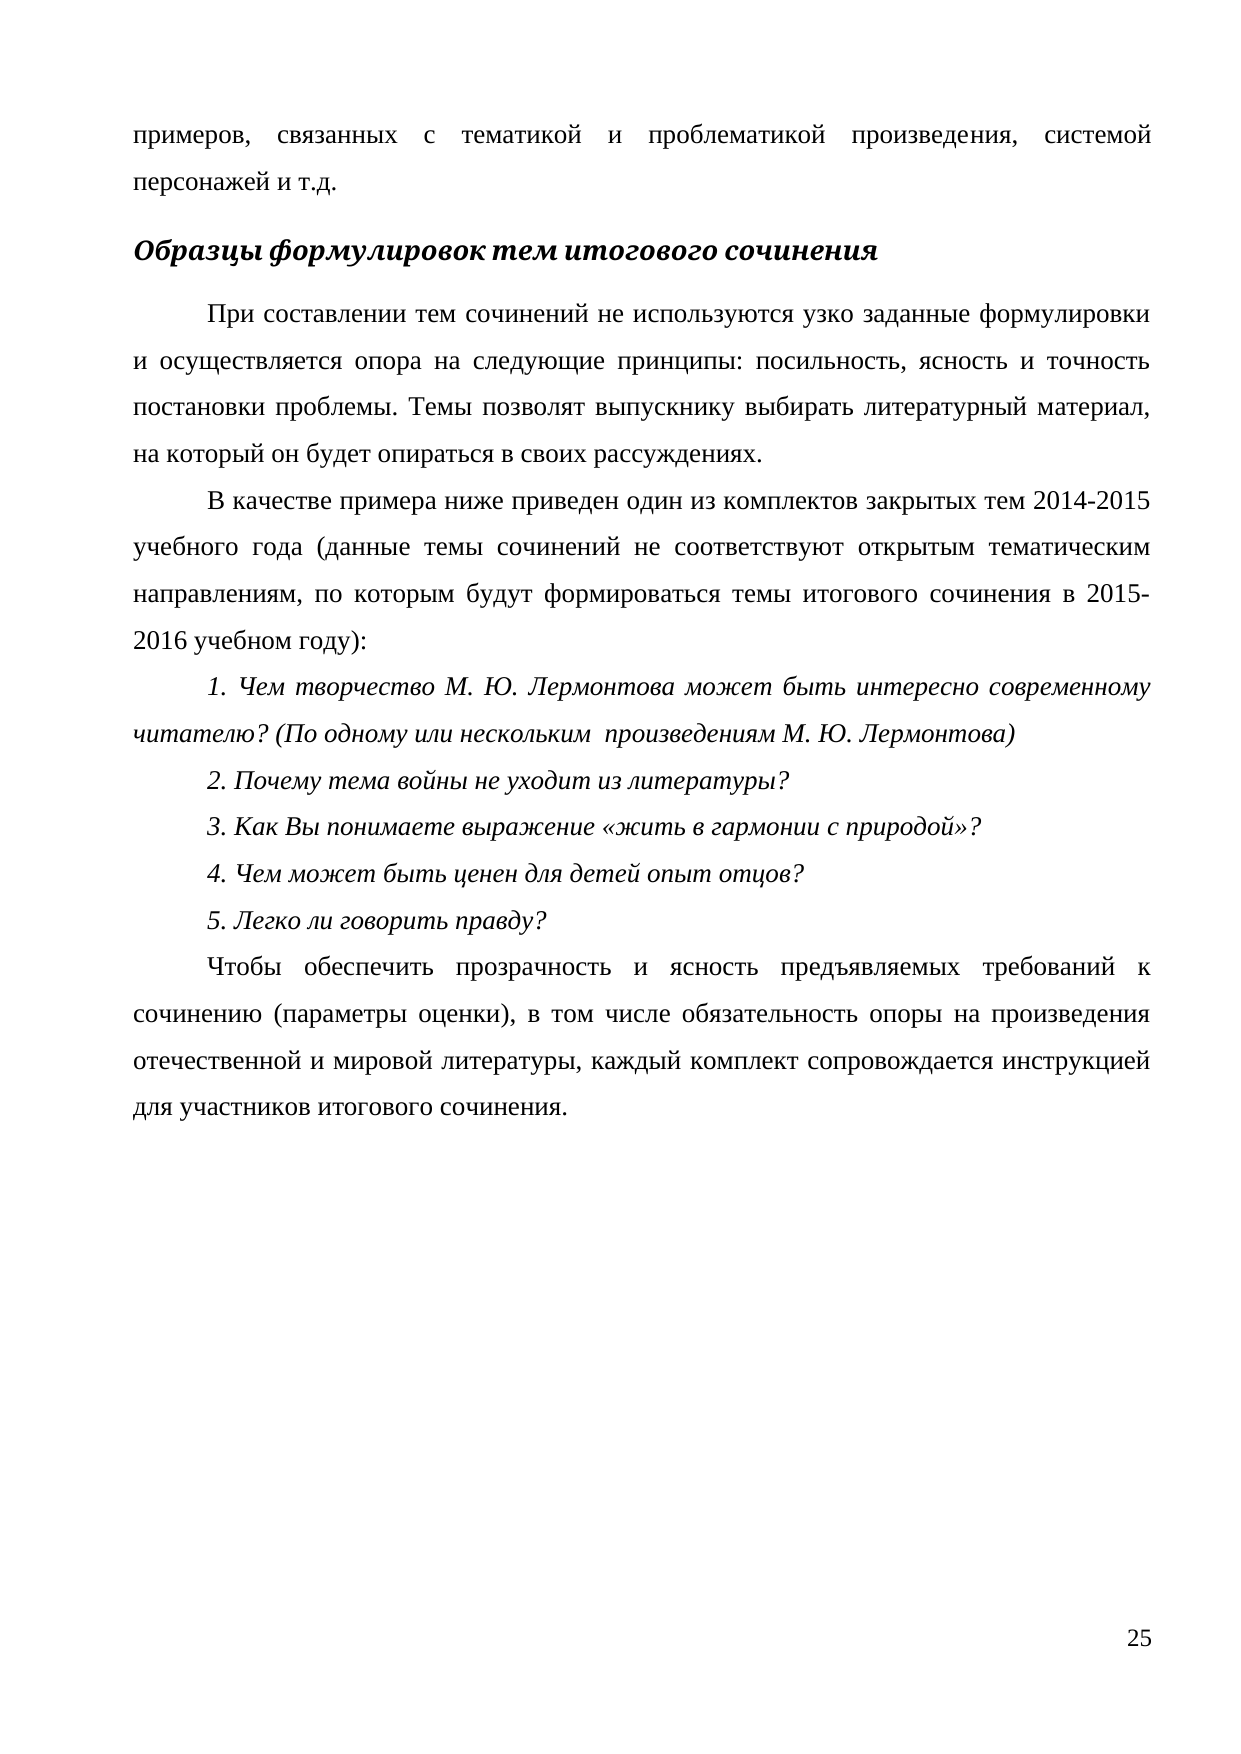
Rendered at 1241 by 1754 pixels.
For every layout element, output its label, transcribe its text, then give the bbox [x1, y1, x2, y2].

text Чтобы обеспечить прозрачность и ясность предъявляемых требований к сочинению (параметры оценки), в том числе обязательность опоры на произведения отечественной и мировой литературы, каждый комплект сопровождается инструкцией для участников итогового сочинения. [133, 951, 1152, 1122]
subtitle Образцы формулировок тем итогового сочинения [133, 236, 1152, 268]
text 1. Чем творчество М. Ю. Лермонтова может быть интересно современному читателю? (По одному или нескольким произведениям М. Ю. Лермонтова) [133, 671, 1152, 748]
text В качестве примера ниже приведен один из комплектов закрытых тем 2014-2015 учебного года (данные темы сочинений не соответствуют открытым тематическим направлениям, по которым будут формироваться темы итогового сочинения в 2015-2016 учебном году): [133, 484, 1152, 655]
text 3. Как Вы понимаете выражение «жить в гармонии с природой»? [133, 811, 1152, 842]
text При составлении тем сочинений не используются узко заданные формулировки и осуществляется опора на следующие принципы: посильность, ясность и точность постановки проблемы. Темы позволят выпускнику выбирать литературный материал, на который он будет опираться в своих рассуждениях. [133, 297, 1152, 468]
text 5. Легко ли говорить правду? [133, 904, 1152, 935]
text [133, 118, 1152, 196]
text 4. Чем может быть ценен для детей опыт отцов? [133, 857, 1152, 888]
text 2. Почему тема войны не уходит из литературы? [133, 764, 1152, 795]
